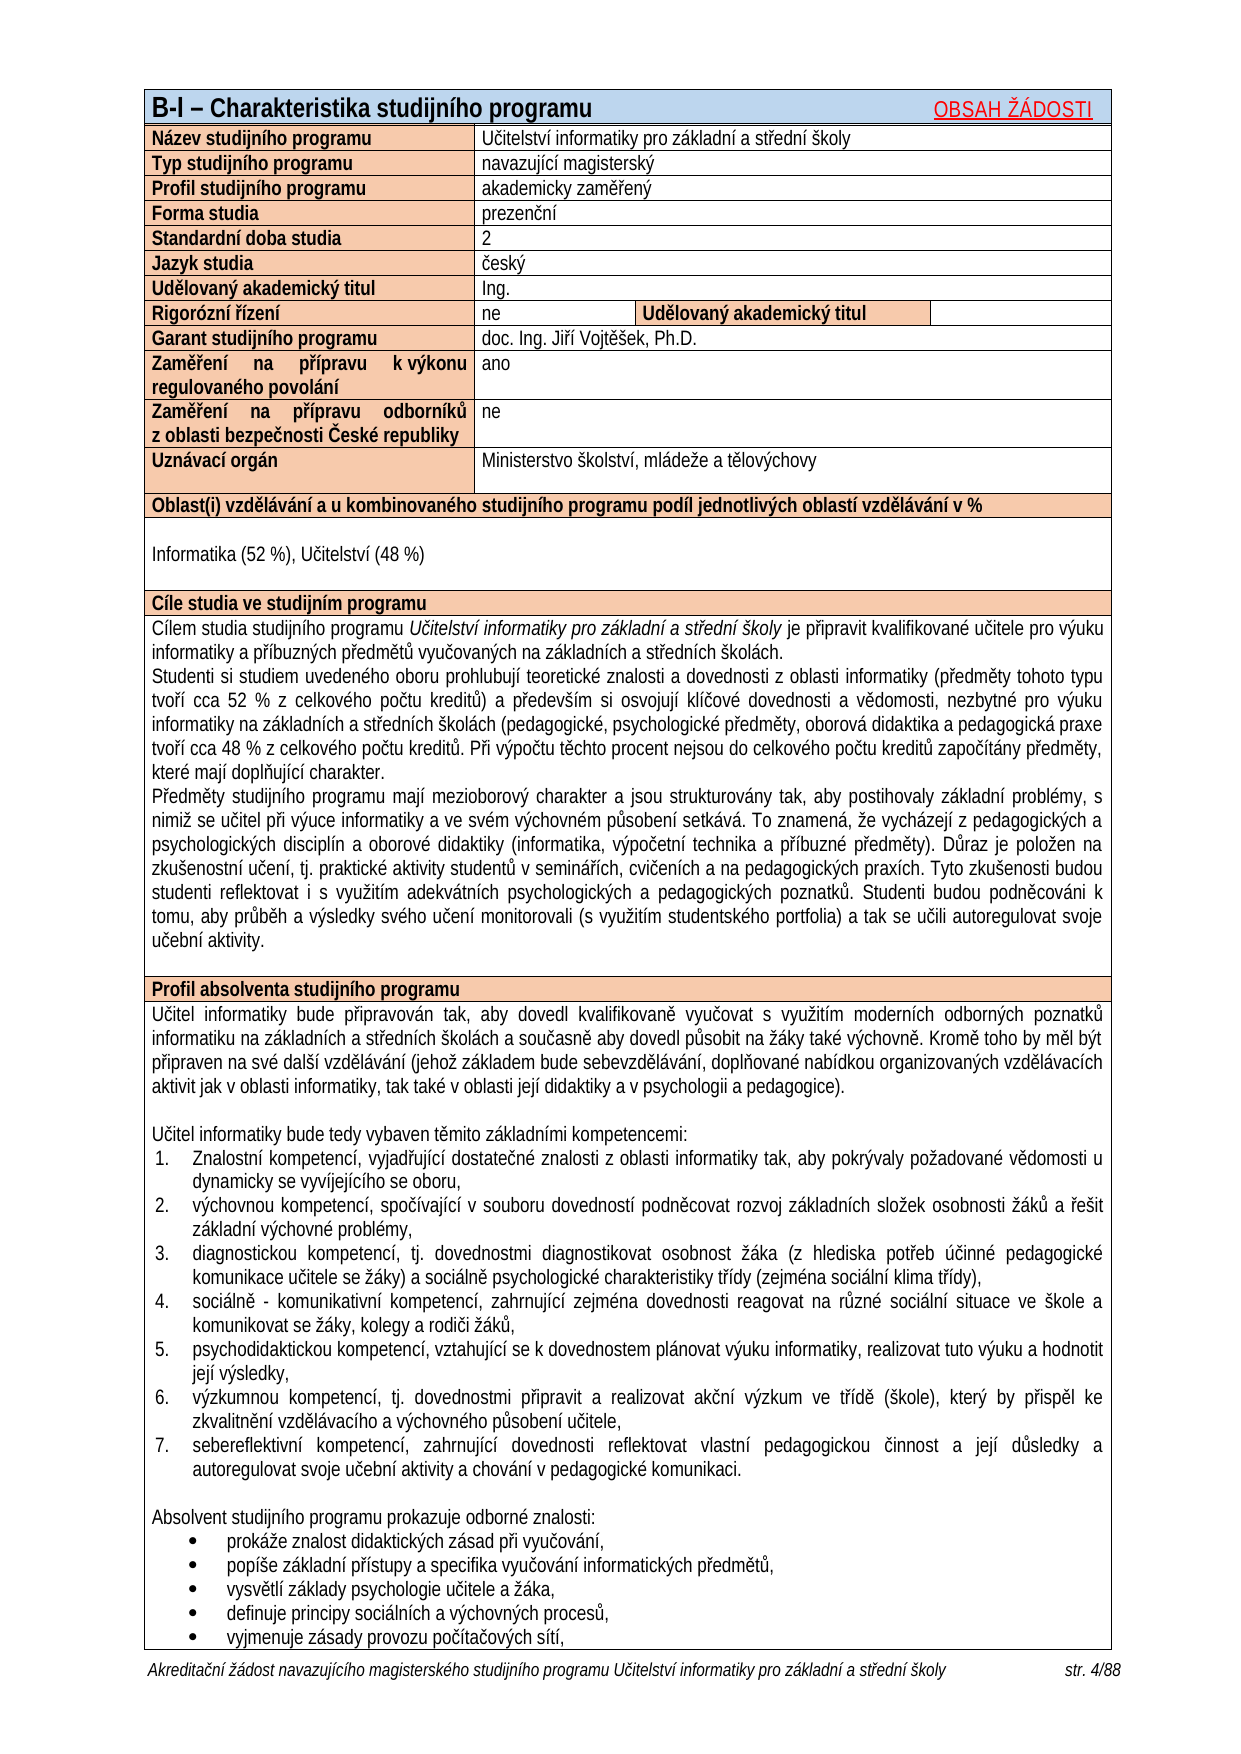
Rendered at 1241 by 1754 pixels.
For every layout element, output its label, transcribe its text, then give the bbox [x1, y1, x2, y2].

table_cell doc. Ing. Jiří Vojtěšek, Ph.D. [475, 326, 1111, 350]
table_cell Standardní doba studia [145, 226, 474, 250]
table_cell Zaměření na přípravu odborníků z oblasti bezpečnosti České republiky [145, 400, 474, 447]
table_cell Uznávací orgán [145, 448, 474, 493]
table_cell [145, 1002, 1111, 1649]
table_cell Ministerstvo školství, mládeže a tělovýchovy [475, 448, 1111, 493]
table_cell navazující magisterský [475, 151, 1111, 175]
table_cell Zaměření na přípravu k výkonu regulovaného povolání [145, 351, 474, 399]
table_cell Jazyk studia [145, 251, 474, 275]
table_cell Udělovaný akademický titul [636, 301, 930, 325]
table_cell Ing. [475, 276, 1111, 300]
table_cell Název studijního programu [145, 126, 474, 150]
table_cell Rigorózní řízení [145, 301, 474, 325]
table_cell Cílem studia studijního programu Učitelství informatiky pro základní a střední školy je připravit kvalifikované učitele pro výuku informatiky a příbuzných předmětů vyučovaných na základních a středních školách. Studenti si studiem uvedeného oboru prohlubují teoretické znalosti a dovednosti z oblasti informatiky (předměty tohoto typu tvoří cca 52 % z celkového počtu kreditů) a především si osvojují klíčové dovednosti a vědomosti, nezbytné pro výuku informatiky na základních a středních školách (pedagogické, psychologické předměty, oborová didaktika a pedagogická praxe tvoří cca 48 % z celkového počtu kreditů. Při výpočtu těchto procent nejsou do celkového počtu kreditů započítány předměty, které mají doplňující charakter. Předměty studijního programu mají mezioborový charakter a jsou strukturovány tak, aby postihovaly základní problémy, s nimiž se učitel při výuce informatiky a ve svém výchovném působení setkává. To znamená, že vycházejí z pedagogických a psychologických disciplín a oborové didaktiky (informatika, výpočetní technika a příbuzné předměty). Důraz je položen na zkušenostní učení, tj. praktické aktivity studentů v seminářích, cvičeních a na pedagogických praxích. Tyto zkušenosti budou studenti reflektovat i s využitím adekvátních psychologických a pedagogických poznatků. Studenti budou podněcováni k tomu, aby průběh a výsledky svého učení monitorovali (s využitím studentského portfolia) a tak se učili autoregulovat svoje učební aktivity. [145, 616, 1111, 976]
table_cell Profil studijního programu [145, 176, 474, 200]
table_cell Garant studijního programu [145, 326, 474, 350]
table_cell Forma studia [145, 201, 474, 225]
table_cell Oblast(i) vzdělávání a u kombinovaného studijního programu podíl jednotlivých oblastí vzdělávání v % [145, 494, 1111, 517]
table_header B-I – Charakteristika studijního programu OBSAH ŽÁDOSTI [145, 90, 1111, 123]
table_cell Cíle studia ve studijním programu [145, 591, 1111, 615]
table_cell Profil absolventa studijního programu [145, 977, 1111, 1001]
table_cell Informatika (52 %), Učitelství (48 %) [145, 518, 1111, 590]
table_cell ne [475, 301, 635, 325]
table_cell Učitelství informatiky pro základní a střední školy [475, 126, 1111, 150]
table_cell [931, 301, 1111, 325]
table_cell ano [475, 351, 1111, 399]
table_cell Typ studijního programu [145, 151, 474, 175]
table_cell prezenční [475, 201, 1111, 225]
table_cell český [475, 251, 1111, 275]
table_cell Udělovaný akademický titul [145, 276, 474, 300]
table_cell 2 [475, 226, 1111, 250]
table_cell ne [475, 400, 1111, 447]
table_cell akademicky zaměřený [475, 176, 1111, 200]
